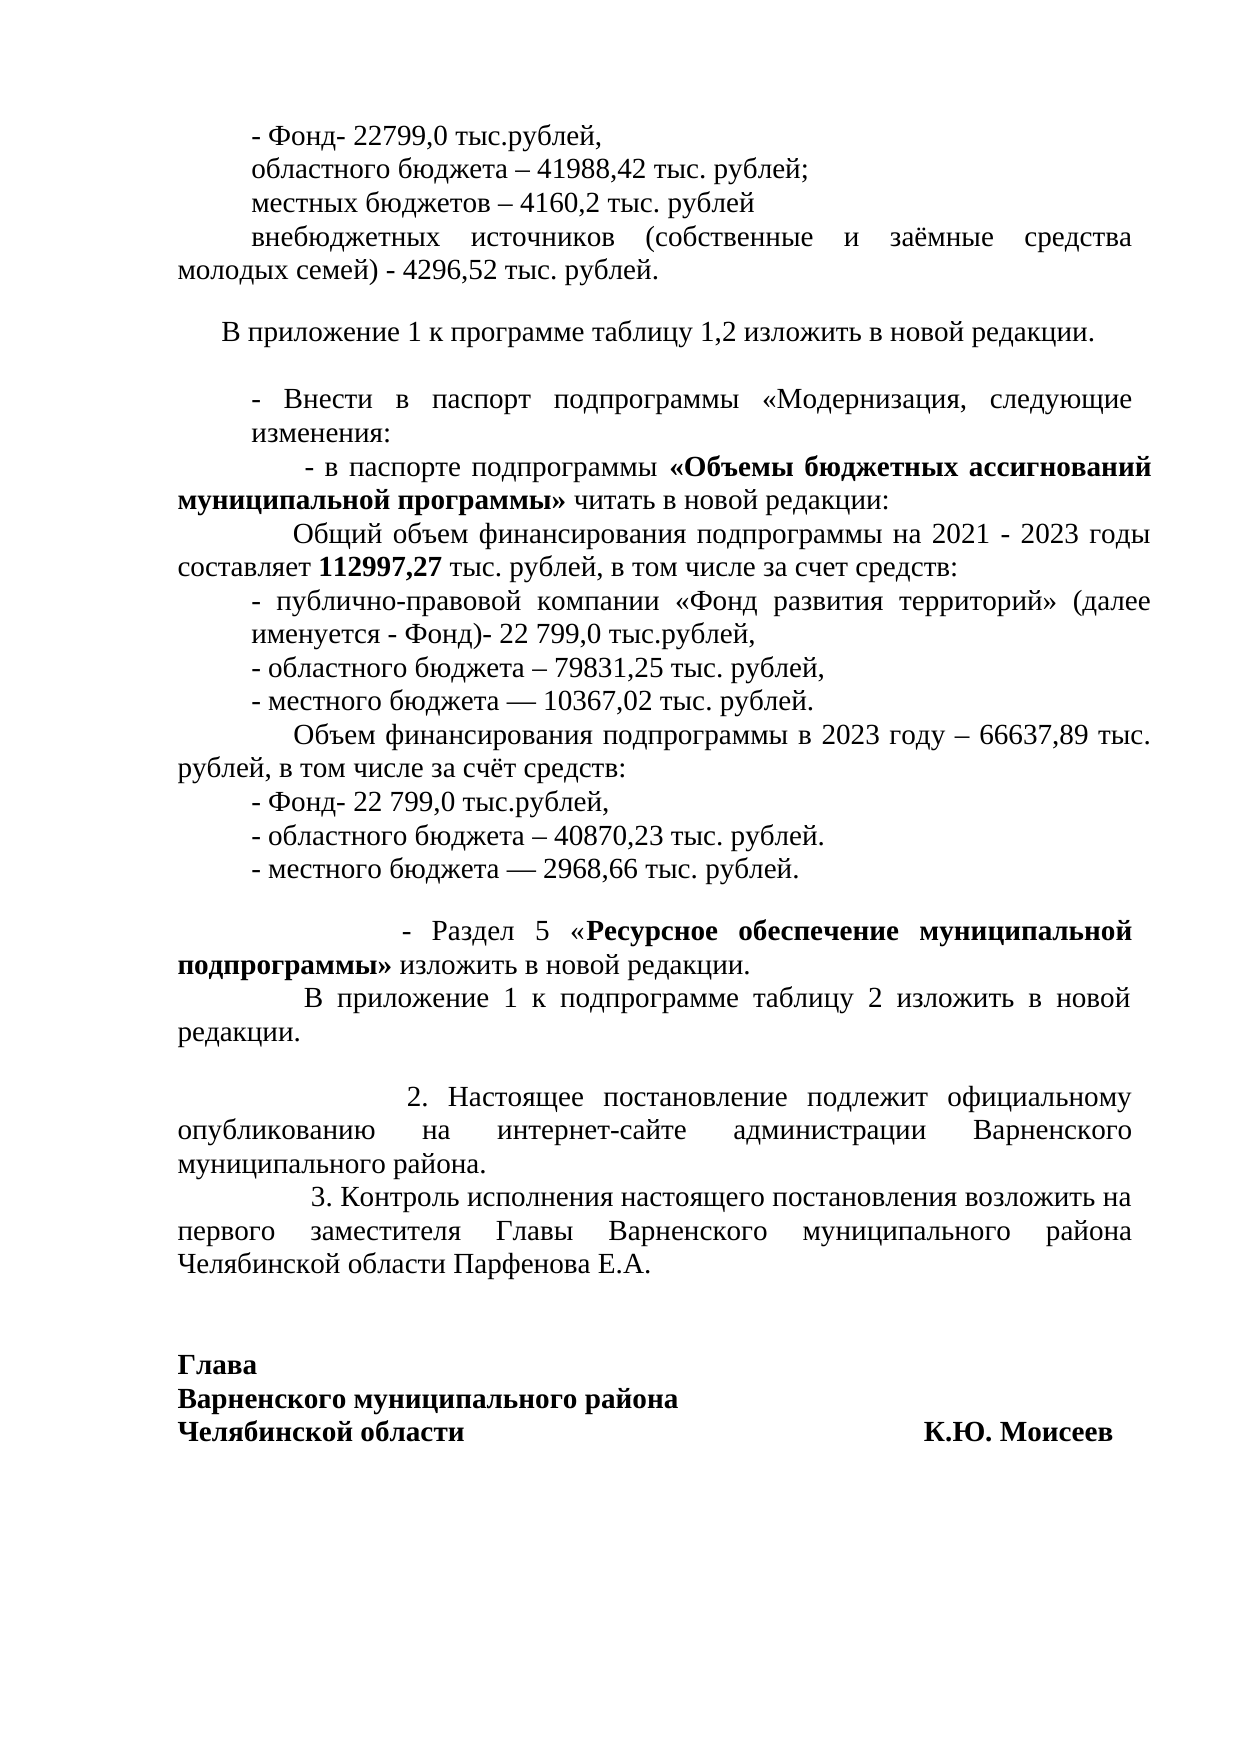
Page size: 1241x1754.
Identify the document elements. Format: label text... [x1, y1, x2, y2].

text Общий объем финансирования подпрограммы на 2021 - 2023 годы составляет 112997,27 тыс. рублей, в том числе за счет средств: [177, 516, 1152, 583]
text 3. Контроль исполнения настоящего постановления возложить на первого заместителя Главы Варненского муниципального района Челябинской области Парфенова Е.А. [177, 1179, 1133, 1280]
text - в паспорте подпрограммы «Объемы бюджетных ассигнований муниципальной программы» читать в новой редакции: [177, 449, 1152, 516]
text местных бюджетов – 4160,2 тыс. рублей [177, 185, 1133, 219]
text областного бюджета – 41988,42 тыс. рублей; [177, 152, 1133, 185]
text - Раздел 5 «Ресурсное обеспечение муниципальной подпрограммы» изложить в новой редакции. [177, 913, 1133, 981]
text внебюджетных источников (собственные и заёмные средства молодых семей) - 4296,52 тыс. рублей. [177, 219, 1133, 286]
text - Внести в паспорт подпрограммы «Модернизация, следующие изменения: [251, 382, 1133, 449]
text - местного бюджета — 2968,66 тыс. рублей. [251, 851, 1152, 885]
text В приложение 1 к программе таблицу 1,2 изложить в новой редакции. [177, 314, 1133, 348]
text - публично-правовой компании «Фонд развития территорий» (далее именуется - Фонд)- 22 799,0 тыс.рублей, [251, 583, 1152, 650]
text - Фонд- 22 799,0 тыс.рублей, [251, 784, 1152, 818]
text - областного бюджета – 79831,25 тыс. рублей, [251, 650, 1152, 683]
text В приложение 1 к подпрограмме таблицу 2 изложить в новой редакции. [177, 981, 1133, 1048]
text Глава [177, 1347, 1152, 1381]
text 2. Настоящее постановление подлежит официальному опубликованию на интернет-сайте администрации Варненского муниципального района. [177, 1079, 1133, 1179]
text Варненского муниципального района [177, 1381, 1152, 1414]
text - областного бюджета – 40870,23 тыс. рублей. [251, 818, 1152, 851]
text Объем финансирования подпрограммы в 2023 году – 66637,89 тыс. рублей, в том числе за счёт средств: [177, 717, 1152, 784]
text - Фонд- 22799,0 тыс.рублей, [177, 118, 1133, 152]
text Челябинской области К.Ю. Моисеев [177, 1414, 1152, 1448]
text - местного бюджета — 10367,02 тыс. рублей. [251, 683, 1152, 717]
